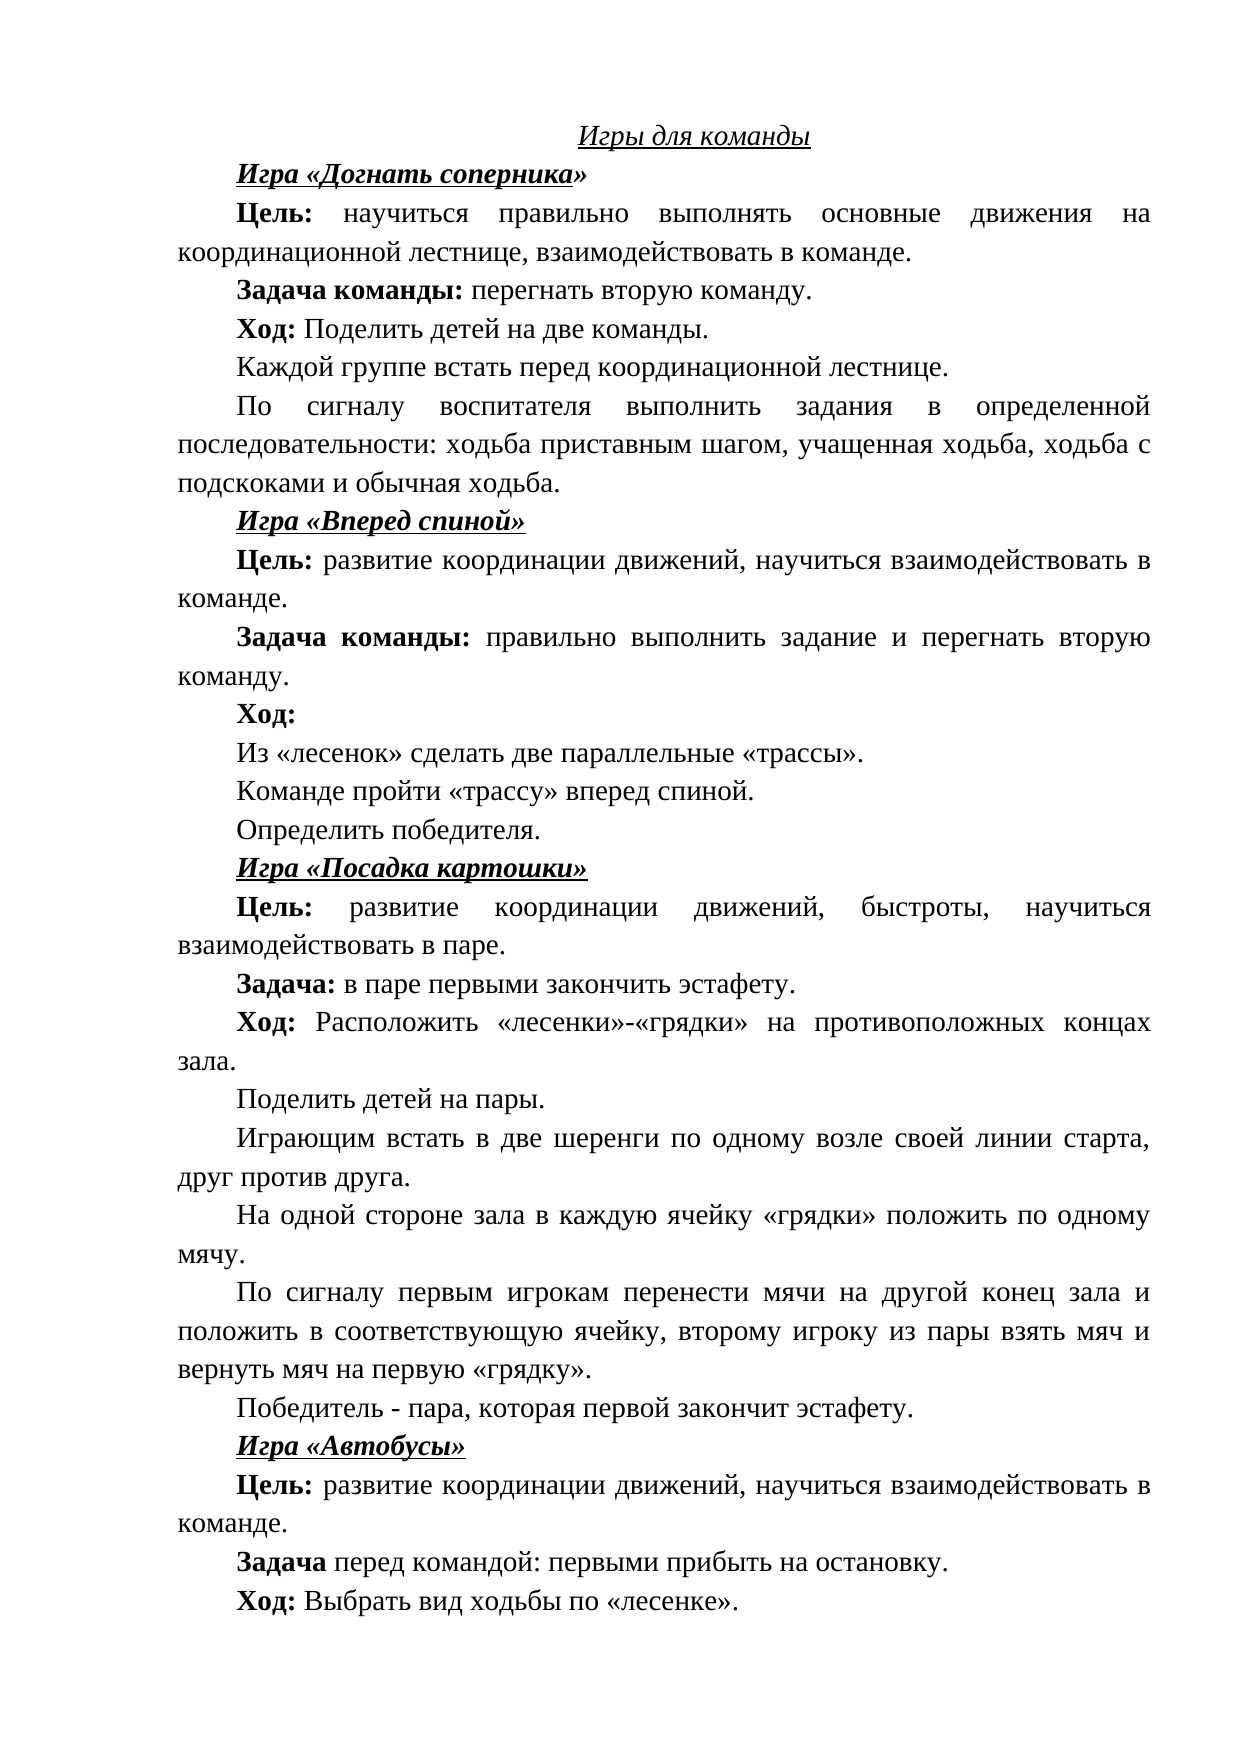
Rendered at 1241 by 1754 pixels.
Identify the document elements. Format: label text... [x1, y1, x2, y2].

text Задача команды: правильно выполнить задание и перегнать вторую команду. [177, 619, 1152, 691]
text Цель: развитие координации движений, научиться взаимодействовать в команде. [177, 1467, 1152, 1539]
text Игра «Вперед спиной» [177, 503, 1152, 537]
text Поделить детей на пары. [177, 1082, 1152, 1115]
text Победитель - пара, которая первой закончит эстафету. [177, 1390, 1152, 1423]
text Цель: развитие координации движений, научиться взаимодействовать в команде. [177, 542, 1152, 614]
text Задача перед командой: первыми прибыть на остановку. [177, 1544, 1152, 1578]
text Определить победителя. [177, 812, 1152, 845]
text Ход: Расположить «лесенки»-«грядки» на противоположных концах зала. [177, 1004, 1152, 1077]
text По сигналу воспитателя выполнить задания в определенной последовательности: ходьба приставным шагом, учащенная ходьба, ходьба с подскоками и обычная ходьба. [177, 388, 1152, 498]
text На одной стороне зала в каждую ячейку «грядки» положить по одному мячу. [177, 1197, 1152, 1269]
text Ход: [177, 696, 1152, 730]
text Ход: Поделить детей на две команды. [177, 311, 1152, 344]
text Цель: научиться правильно выполнять основные движения на координационной лестнице, взаимодействовать в команде. [177, 195, 1152, 267]
text Ход: Выбрать вид ходьбы по «лесенке». [177, 1583, 1152, 1616]
text Цель: развитие координации движений, быстроты, научиться взаимодействовать в паре. [177, 889, 1152, 961]
text Играющим встать в две шеренги по одному возле своей линии старта, друг против друга. [177, 1120, 1152, 1192]
text Каждой группе встать перед координационной лестнице. [177, 349, 1152, 383]
text Игра «Автобусы» [177, 1428, 1152, 1462]
text Команде пройти «трассу» вперед спиной. [177, 773, 1152, 807]
text Из «лесенок» сделать две параллельные «трассы». [177, 735, 1152, 768]
text Задача: в паре первыми закончить эстафету. [177, 966, 1152, 999]
text Задача команды: перегнать вторую команду. [177, 272, 1152, 306]
text Игра «Посадка картошки» [177, 850, 1152, 884]
text Игра «Догнать соперника» [177, 157, 1152, 190]
text По сигналу первым игрокам перенести мячи на другой конец зала и положить в соответствующую ячейку, второму игроку из пары взять мяч и вернуть мяч на первую «грядку». [177, 1274, 1152, 1385]
text Игры для команды [177, 118, 1152, 152]
